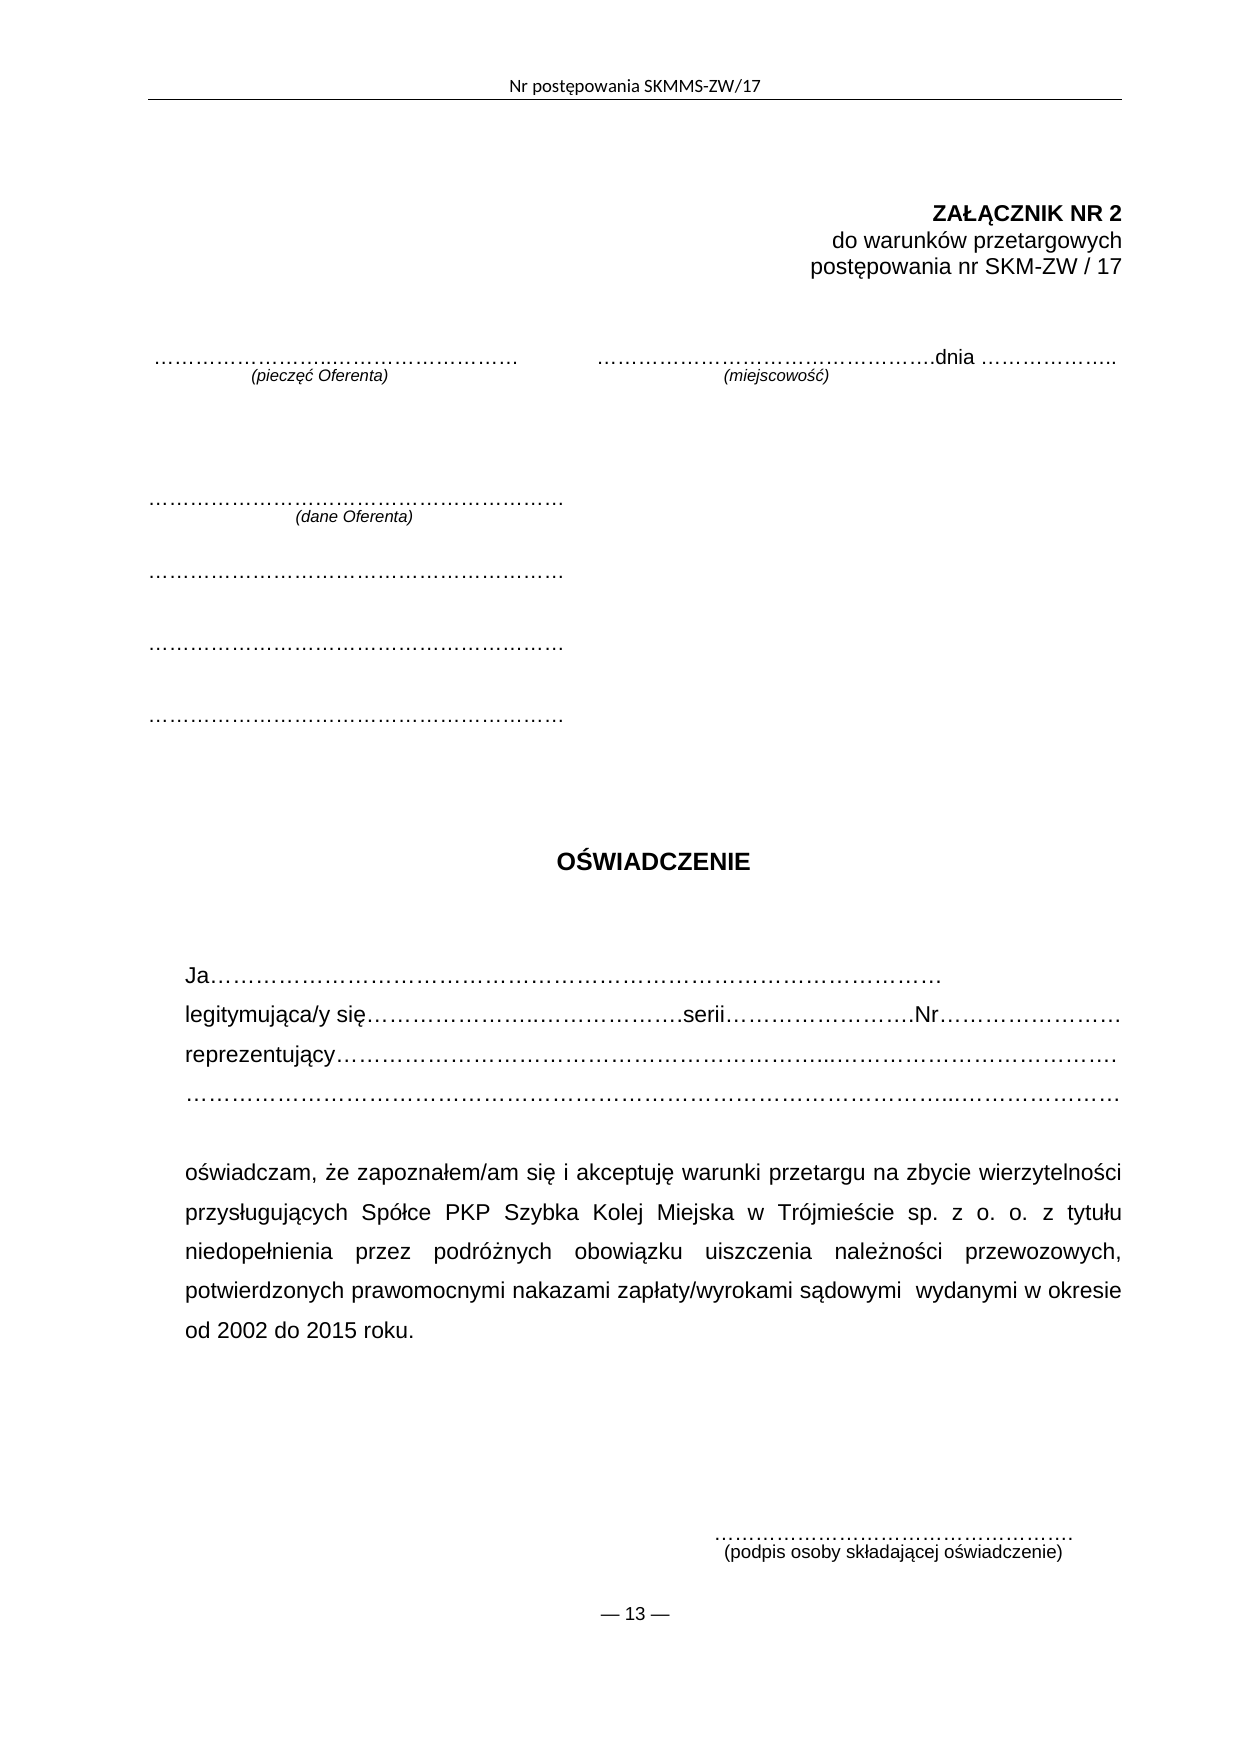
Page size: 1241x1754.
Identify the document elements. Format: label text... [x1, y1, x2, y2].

text oświadczam, że zapoznałem/am się i akceptuję warunki przetargu na zbycie wierzytelności przysługujących Spółce PKP Szybka Kolej Miejska w Trójmieście sp. z o. o. z tytułu niedopełnienia przez podróżnych obowiązku uiszczenia należności przewozowych, potwierdzonych prawomocnymi nakazami zapłaty/wyrokami sądowymi wydanymi w okresie od 2002 do 2015 roku. [185, 1159, 1122, 1343]
text …………………………………………………… [148, 492, 1122, 509]
text do warunków przetargowych [148, 227, 1122, 253]
text legitymująca/y się…………………..……………….serii…………………….Nr…………………… [185, 1001, 1122, 1027]
text (podpis osoby składającej oświadczenie) [664, 1544, 1122, 1563]
text ………………………………………………………………………………………...………………… [185, 1080, 1122, 1106]
text ZAŁĄCZNIK NR 2 [148, 200, 1122, 227]
text …………………………………………………… [148, 631, 1122, 655]
text …………………………………………………… [148, 703, 1122, 727]
text ……………………………………………. [664, 1525, 1122, 1544]
text …………………………………………………… [148, 559, 1122, 583]
text OŚWIADCZENIE [185, 847, 1122, 875]
text (dane Oferenta) [295, 509, 1122, 526]
text postępowania nr SKM-ZW / 17 [148, 253, 1122, 279]
text reprezentujący………………………………………………………...………………………………. [185, 1041, 1122, 1067]
text Ja…………………………………………………………………………………… [185, 962, 1122, 988]
text ……………………..……………………… ………………………………………….dnia ……………….. [148, 351, 1122, 368]
text (pieczęć Oferenta) (miejscowość) [251, 368, 1122, 385]
